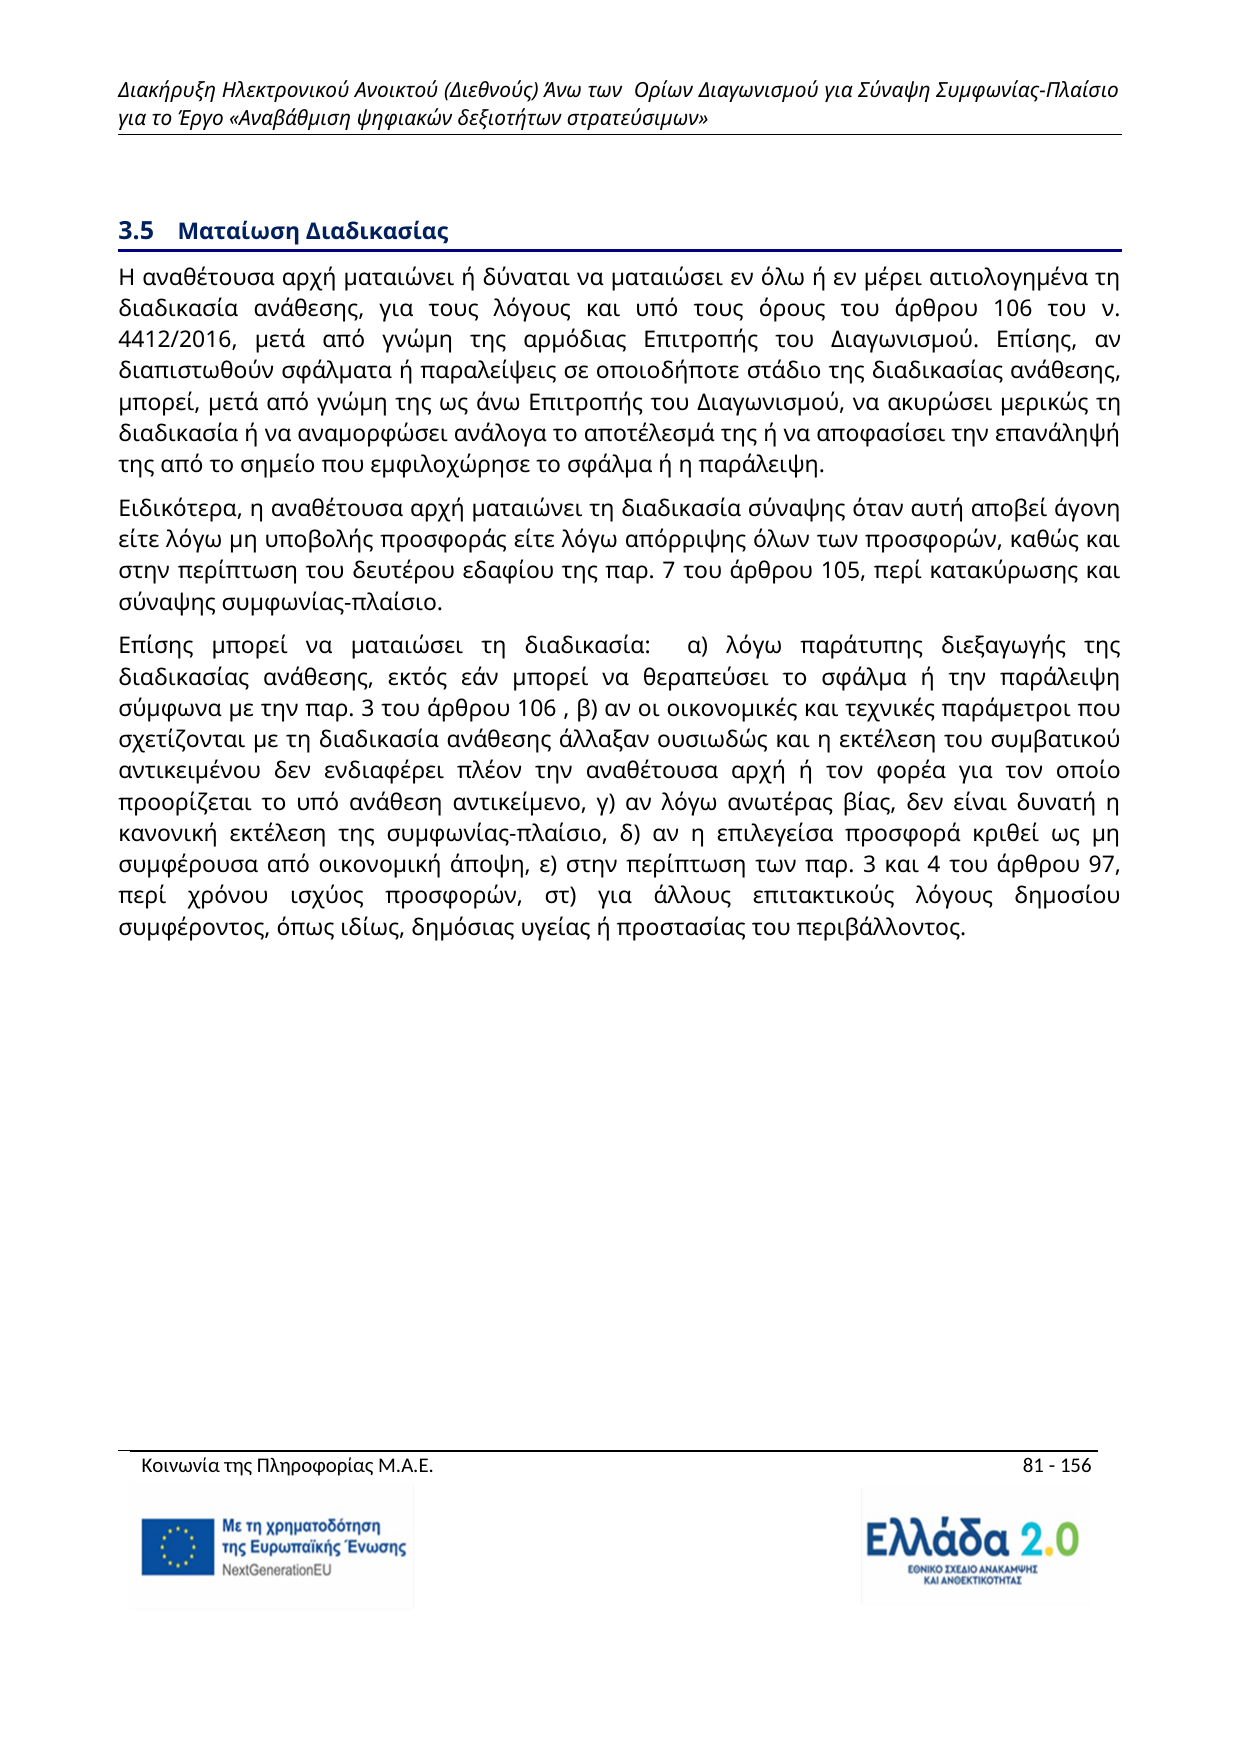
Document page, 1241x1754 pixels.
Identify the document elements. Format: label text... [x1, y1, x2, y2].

text Η αναθέτουσα αρχή ματαιώνει ή δύναται να ματαιώσει εν όλω ή εν μέρει αιτιολογημένα τη διαδικασία ανάθεσης, για τους λόγους και υπό τους όρους του άρθρου 106 του ν. 4412/2016, μετά από γνώμη της αρμόδιας Επιτροπής του Διαγωνισμού. Επίσης, αν διαπιστωθούν σφάλματα ή παραλείψεις σε οποιοδήποτε στάδιο της διαδικασίας ανάθεσης, μπορεί, μετά από γνώμη της ως άνω Επιτροπής του Διαγωνισμού, να ακυρώσει μερικώς τη διαδικασία ή να αναμορφώσει ανάλογα το αποτέλεσμά της ή να αποφασίσει την επανάληψή της από το σημείο που εμφιλοχώρησε το σφάλμα ή η παράλειψη. [118, 261, 1122, 479]
text Ειδικότερα, η αναθέτουσα αρχή ματαιώνει τη διαδικασία σύναψης όταν αυτή αποβεί άγονη είτε λόγω μη υποβολής προσφοράς είτε λόγω απόρριψης όλων των προσφορών, καθώς και στην περίπτωση του δευτέρου εδαφίου της παρ. 7 του άρθρου 105, περί κατακύρωσης και σύναψης συμφωνίας-πλαίσιο. [118, 492, 1122, 617]
subtitle Ματαίωση Διαδικασίας [118, 213, 1122, 249]
picture [118, 1478, 1092, 1670]
text Επίσης μπορεί να ματαιώσει τη διαδικασία: α) λόγω παράτυπης διεξαγωγής της διαδικασίας ανάθεσης, εκτός εάν μπορεί να θεραπεύσει το σφάλμα ή την παράλειψη σύμφωνα με την παρ. 3 του άρθρου 106 , β) αν οι οικονομικές και τεχνικές παράμετροι που σχετίζονται με τη διαδικασία ανάθεσης άλλαξαν ουσιωδώς και η εκτέλεση του συμβατικού αντικειμένου δεν ενδιαφέρει πλέον την αναθέτουσα αρχή ή τον φορέα για τον οποίο προορίζεται το υπό ανάθεση αντικείμενο, γ) αν λόγω ανωτέρας βίας, δεν είναι δυνατή η κανονική εκτέλεση της συμφωνίας-πλαίσιο, δ) αν η επιλεγείσα προσφορά κριθεί ως μη συμφέρουσα από οικονομική άποψη, ε) στην περίπτωση των παρ. 3 και 4 του άρθρου 97, περί χρόνου ισχύος προσφορών, στ) για άλλους επιτακτικούς λόγους δημοσίου συμφέροντος, όπως ιδίως, δημόσιας υγείας ή προστασίας του περιβάλλοντος. [118, 629, 1122, 942]
